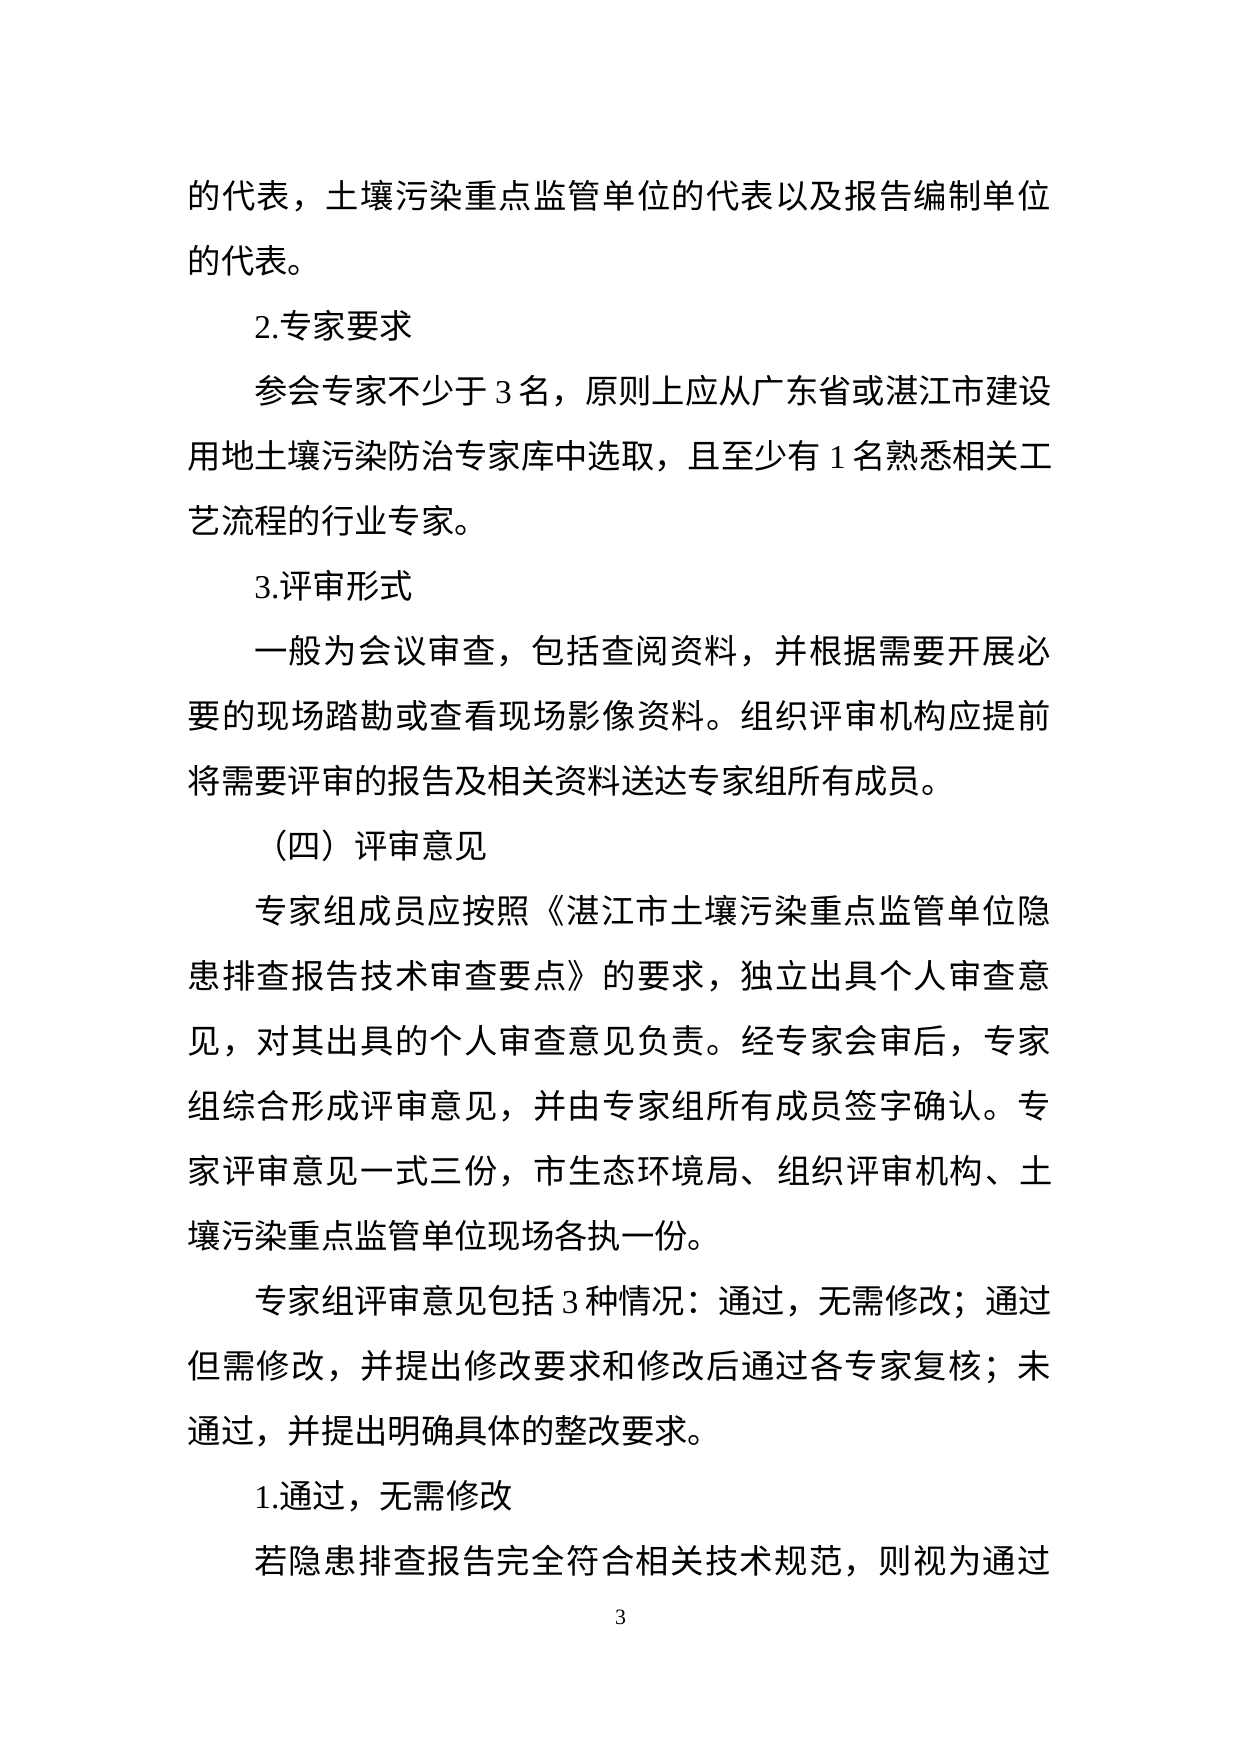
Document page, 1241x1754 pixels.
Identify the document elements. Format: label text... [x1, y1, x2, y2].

text 3.评审形式 [187, 552, 1053, 617]
text 参会专家不少于3名，原则上应从广东省或湛江市建设用地土壤污染防治专家库中选取，且至少有1名熟悉相关工艺流程的行业专家。 [187, 357, 1053, 552]
text 一般为会议审查，包括查阅资料，并根据需要开展必要的现场踏勘或查看现场影像资料。组织评审机构应提前将需要评审的报告及相关资料送达专家组所有成员。 [187, 617, 1053, 812]
text 专家组评审意见包括3种情况：通过，无需修改；通过但需修改，并提出修改要求和修改后通过各专家复核；未通过，并提出明确具体的整改要求。 [187, 1267, 1053, 1462]
text 专家组成员应按照《湛江市土壤污染重点监管单位隐患排查报告技术审查要点》的要求，独立出具个人审查意见，对其出具的个人审查意见负责。经专家会审后，专家组综合形成评审意见，并由专家组所有成员签字确认。专家评审意见一式三份，市生态环境局、组织评审机构、土壤污染重点监管单位现场各执一份。 [187, 877, 1053, 1267]
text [187, 1527, 1053, 1592]
text （四）评审意见 [187, 812, 1053, 877]
text 1.通过，无需修改 [187, 1462, 1053, 1527]
text 2.专家要求 [187, 292, 1053, 357]
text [187, 162, 1053, 292]
